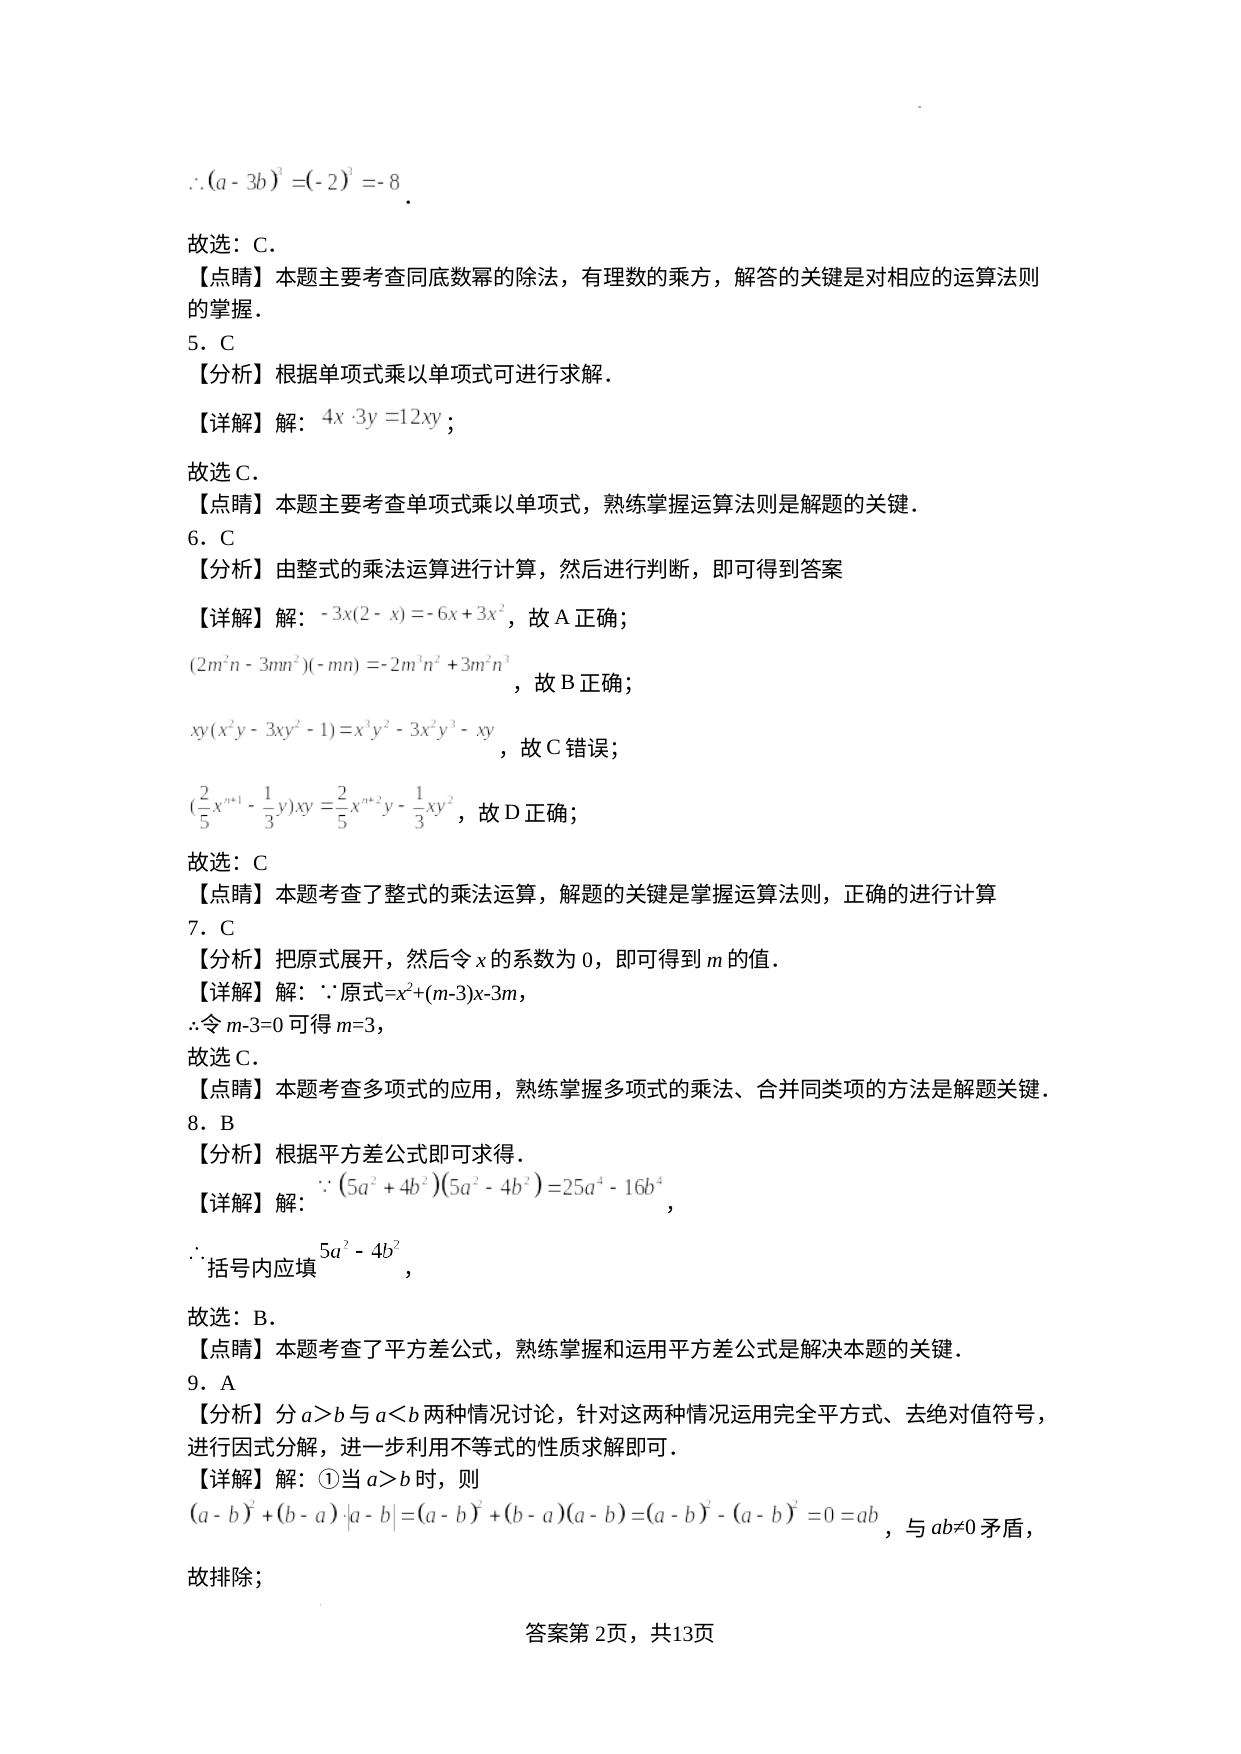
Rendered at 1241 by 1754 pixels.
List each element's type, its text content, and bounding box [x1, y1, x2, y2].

text 【详解】解：∵原式=x2+(m-3)x-3m， [187, 974, 1053, 1007]
text 故选：B． [187, 1299, 1053, 1332]
text 故选：C． [187, 227, 1053, 259]
text 【分析】根据单项式乘以单项式可进行求解． [187, 357, 1053, 389]
text 【点睛】本题主要考查同底数幂的除法，有理数的乘方，解答的关键是对相应的运算法则的掌握． [187, 259, 1053, 324]
text 故选C． [187, 454, 1053, 487]
text ，故D正确； [187, 779, 1053, 844]
text 【详解】解：， [187, 1169, 1053, 1234]
text 9．A [187, 1364, 1053, 1397]
text 【点睛】本题考查了平方差公式，熟练掌握和运用平方差公式是解决本题的关键． [187, 1332, 1053, 1364]
text 【详解】解：①当a＞b时，则，与ab≠0矛盾，故排除； [187, 1462, 1053, 1592]
text 【分析】由整式的乘法运算进行计算，然后进行判断，即可得到答案 [187, 552, 1053, 584]
text ，故C错误； [187, 714, 1053, 779]
text ∴令m-3=0可得m=3， [187, 1007, 1053, 1039]
text 【点睛】本题考查了整式的乘法运算，解题的关键是掌握运算法则，正确的进行计算 [187, 877, 1053, 909]
text 故选C． [187, 1039, 1053, 1072]
text ，故B正确； [187, 649, 1053, 714]
text 【点睛】本题主要考查单项式乘以单项式，熟练掌握运算法则是解题的关键． [187, 487, 1053, 519]
text 括号内应填， [187, 1234, 1053, 1299]
text 【详解】解：； [187, 389, 1053, 454]
text 6．C [187, 519, 1053, 552]
text 【点睛】本题考查多项式的应用，熟练掌握多项式的乘法、合并同类项的方法是解题关键． [187, 1072, 1053, 1104]
text ． [187, 162, 1053, 227]
text 7．C [187, 909, 1053, 942]
text 5．C [187, 324, 1053, 357]
text 【详解】解：，故A正确； [187, 584, 1053, 649]
text 故选：C [187, 844, 1053, 877]
text 【分析】把原式展开，然后令x的系数为0，即可得到m的值． [187, 942, 1053, 974]
text 【分析】分a＞b与a＜b两种情况讨论，针对这两种情况运用完全平方式、去绝对值符号，进行因式分解，进一步利用不等式的性质求解即可． [187, 1397, 1053, 1462]
text 【分析】根据平方差公式即可求得． [187, 1137, 1053, 1169]
text 8．B [187, 1104, 1053, 1137]
